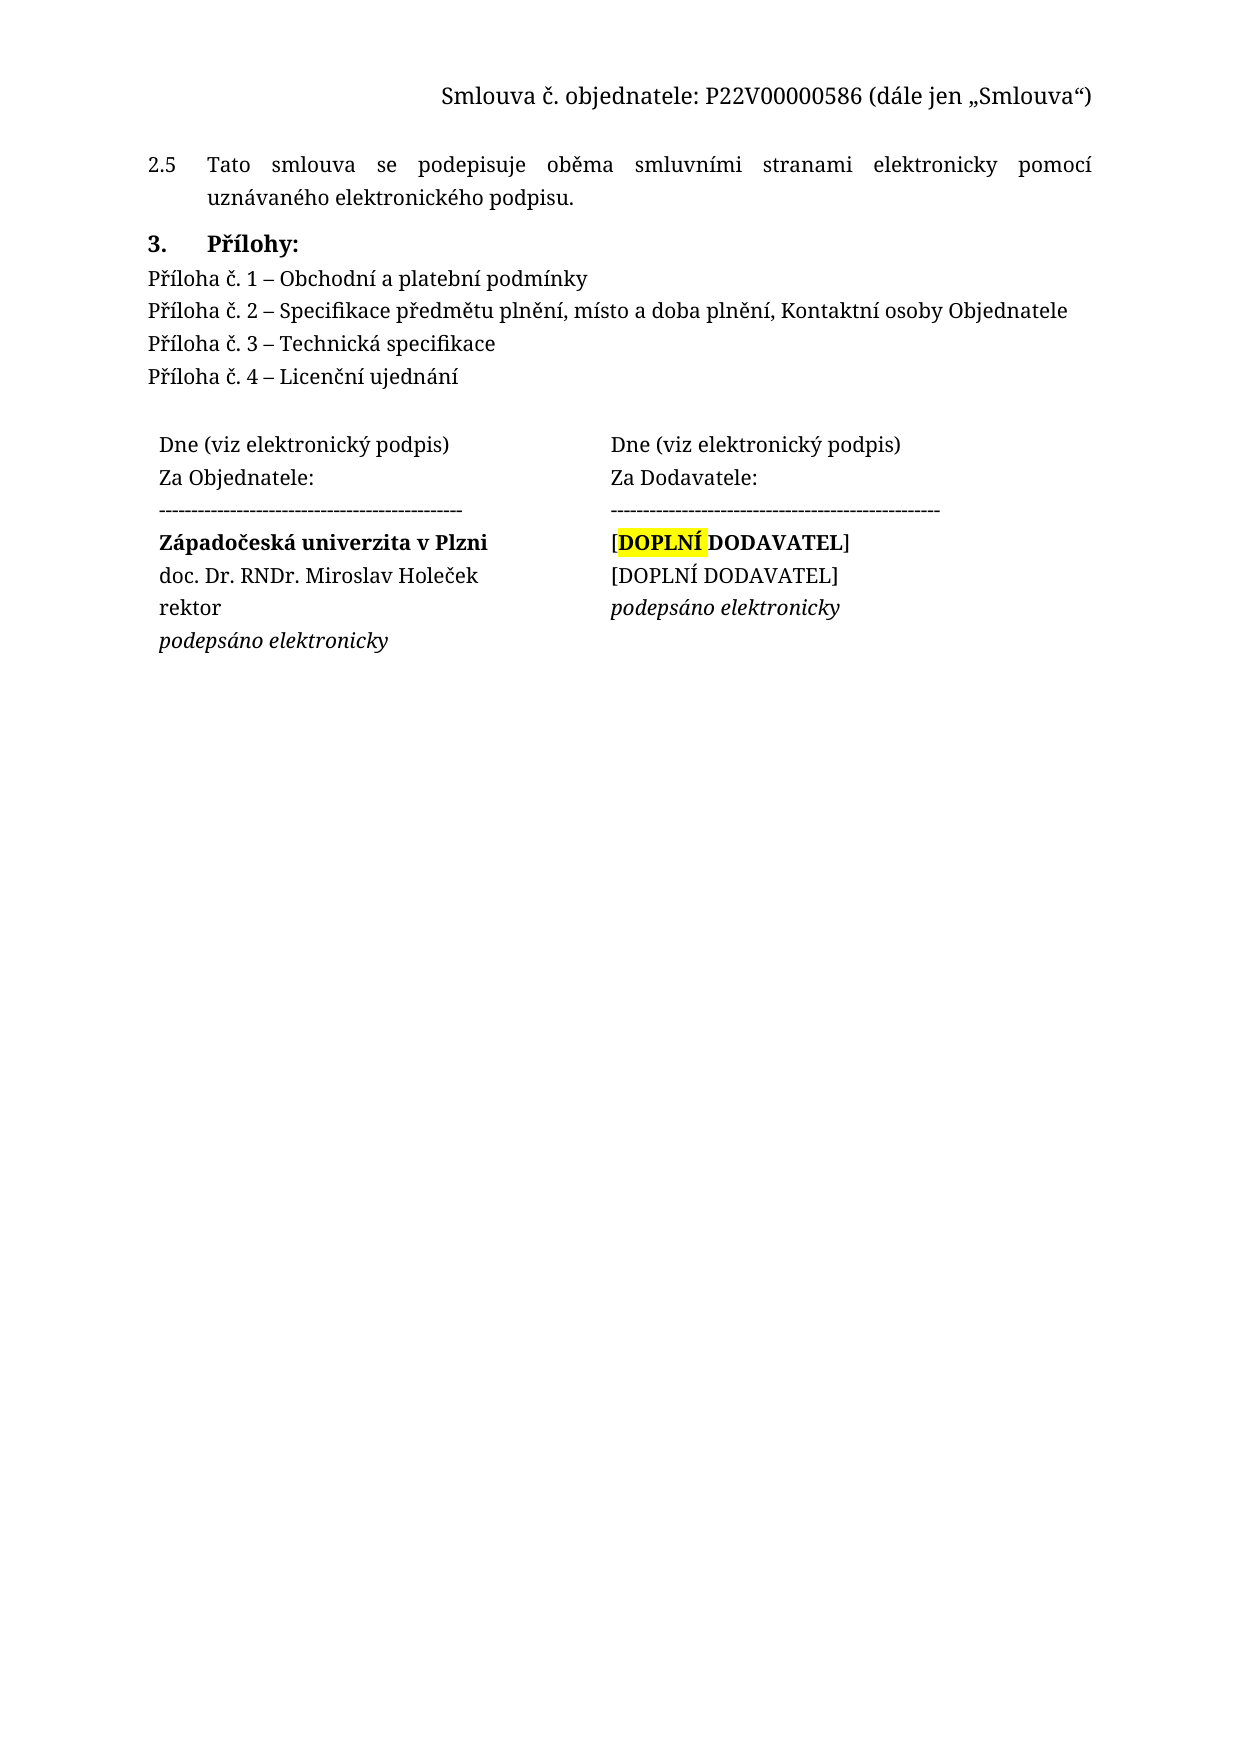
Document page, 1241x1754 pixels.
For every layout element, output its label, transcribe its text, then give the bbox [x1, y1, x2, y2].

text Příloha č. 4 – Licenční ujednání [148, 362, 1092, 390]
table_header Dne (viz elektronický podpis) Za Dodavatele: --------------------------------------------------- [DOPLNÍ DODAVATEL] [DOPLNÍ DODAVATEL] podepsáno elektronicky [599, 430, 1051, 658]
text Příloha č. 2 – Specifikace předmětu plnění, místo a doba plnění, Kontaktní osoby Objednatele [148, 297, 1092, 325]
text Příloha č. 3 – Technická specifikace [148, 329, 1092, 358]
table_header Dne (viz elektronický podpis) Za Objednatele: ----------------------------------------------- Západočeská univerzita v Plzni doc. Dr. RNDr. Miroslav Holeček rektor podepsáno elektronicky [148, 430, 599, 658]
list Tato smlouva se podepisuje oběma smluvními stranami elektronicky pomocí uznávaného elektronického podpisu. [148, 150, 1092, 211]
list Přílohy: [148, 228, 1092, 259]
text Příloha č. 1 – Obchodní a platební podmínky [148, 264, 1092, 292]
